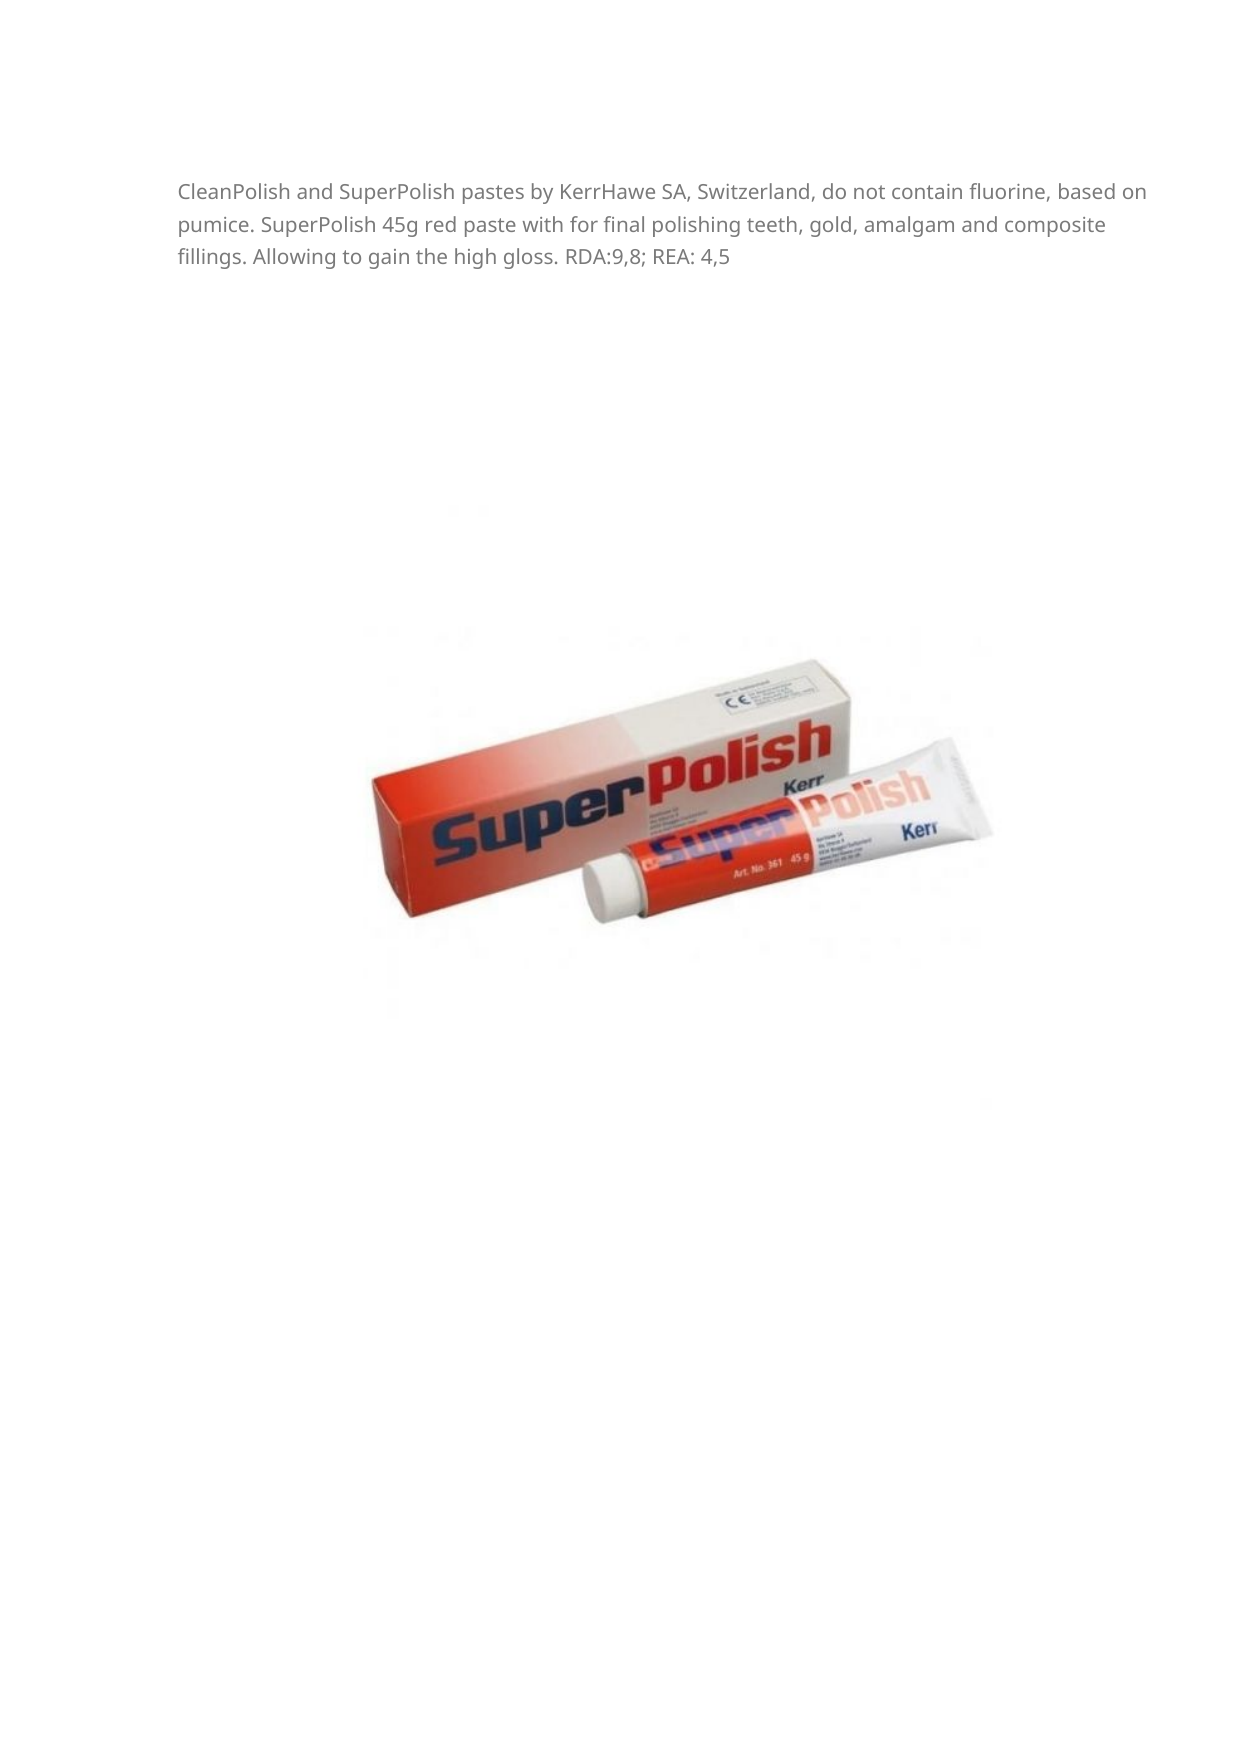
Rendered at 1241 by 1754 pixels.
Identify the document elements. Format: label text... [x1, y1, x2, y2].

picture [177, 295, 1182, 1300]
text CleanPolish and SuperPolish pastes by KerrHawe SA, Switzerland, do not contain fluorine, based on pumice. SuperPolish 45g red paste with for final polishing teeth, gold, amalgam and composite fillings. Allowing to gain the high gloss. RDA:9,8; REA: 4,5 [177, 177, 1181, 271]
